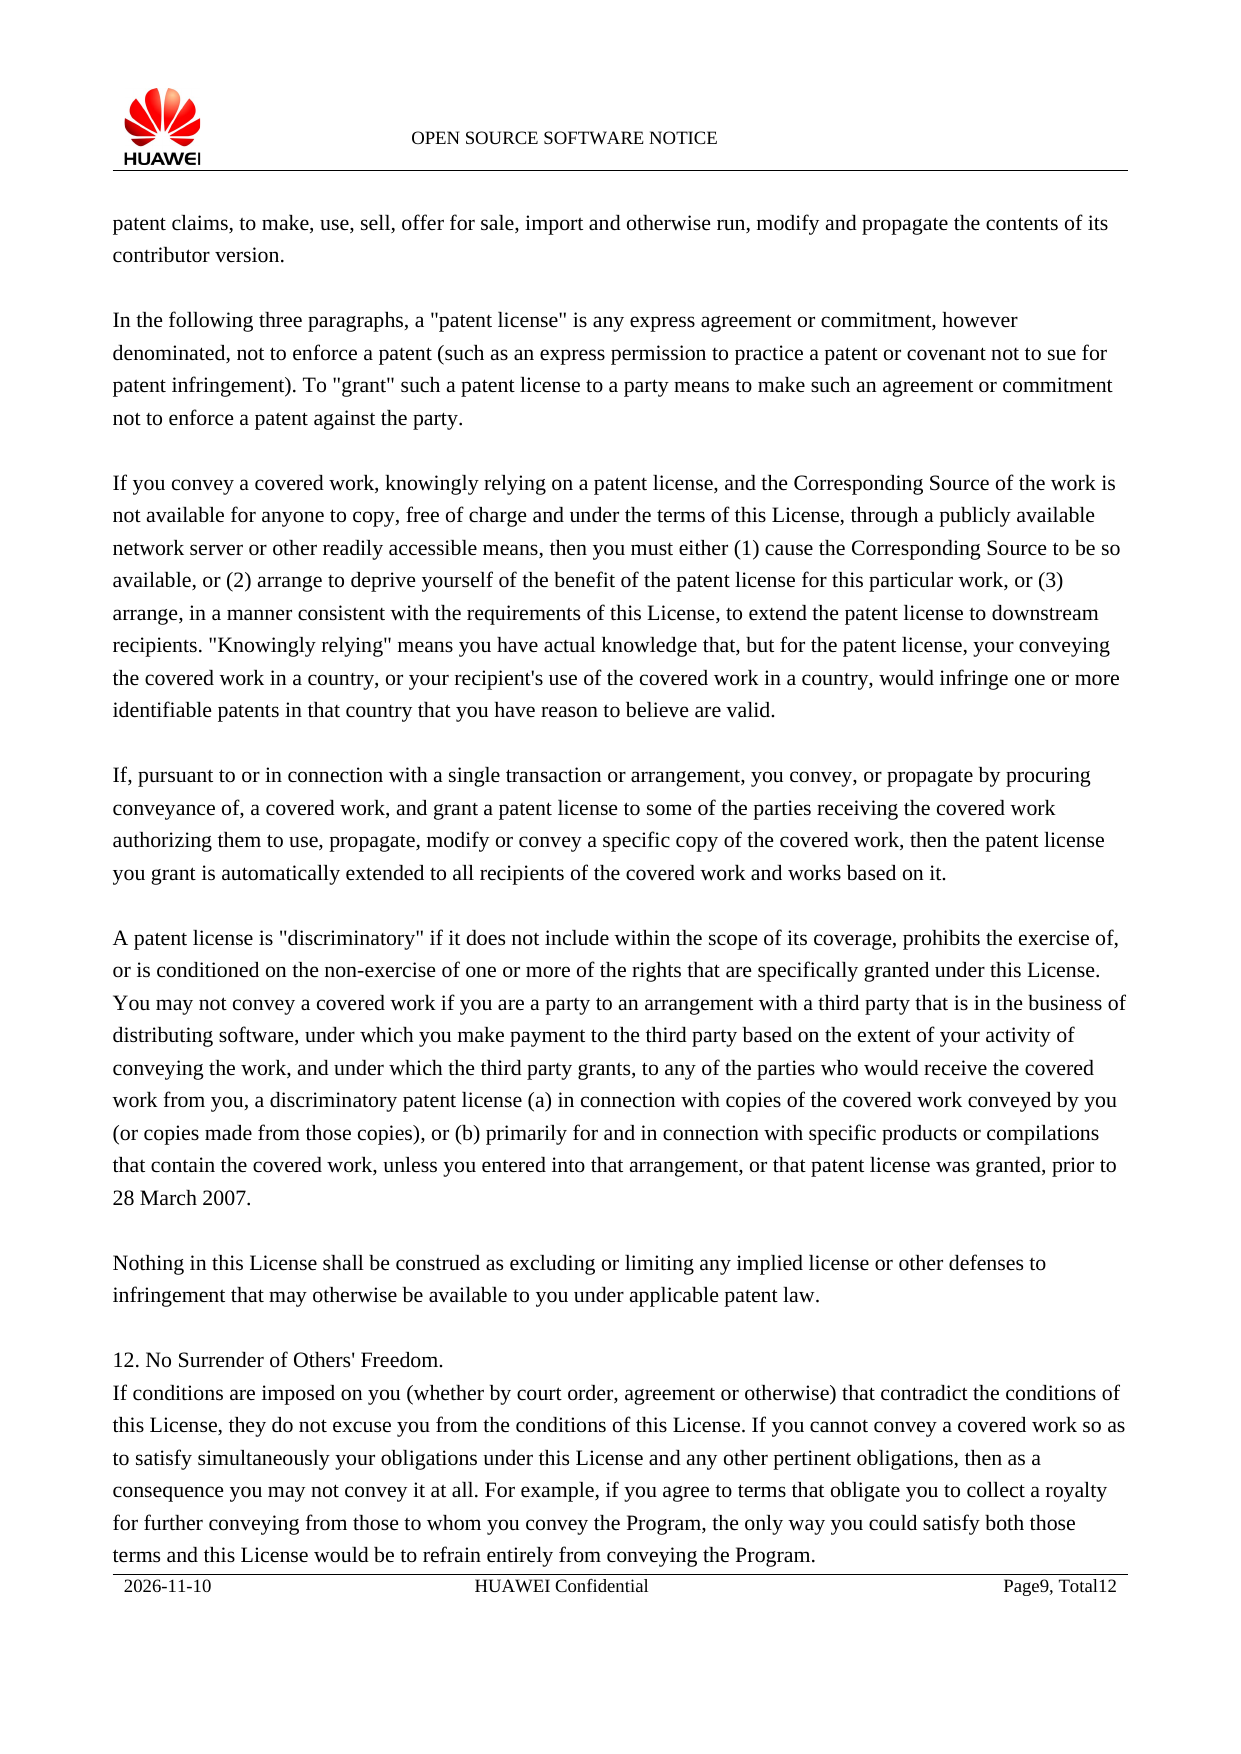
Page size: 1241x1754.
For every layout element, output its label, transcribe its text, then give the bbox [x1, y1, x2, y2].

picture [124, 88, 201, 165]
